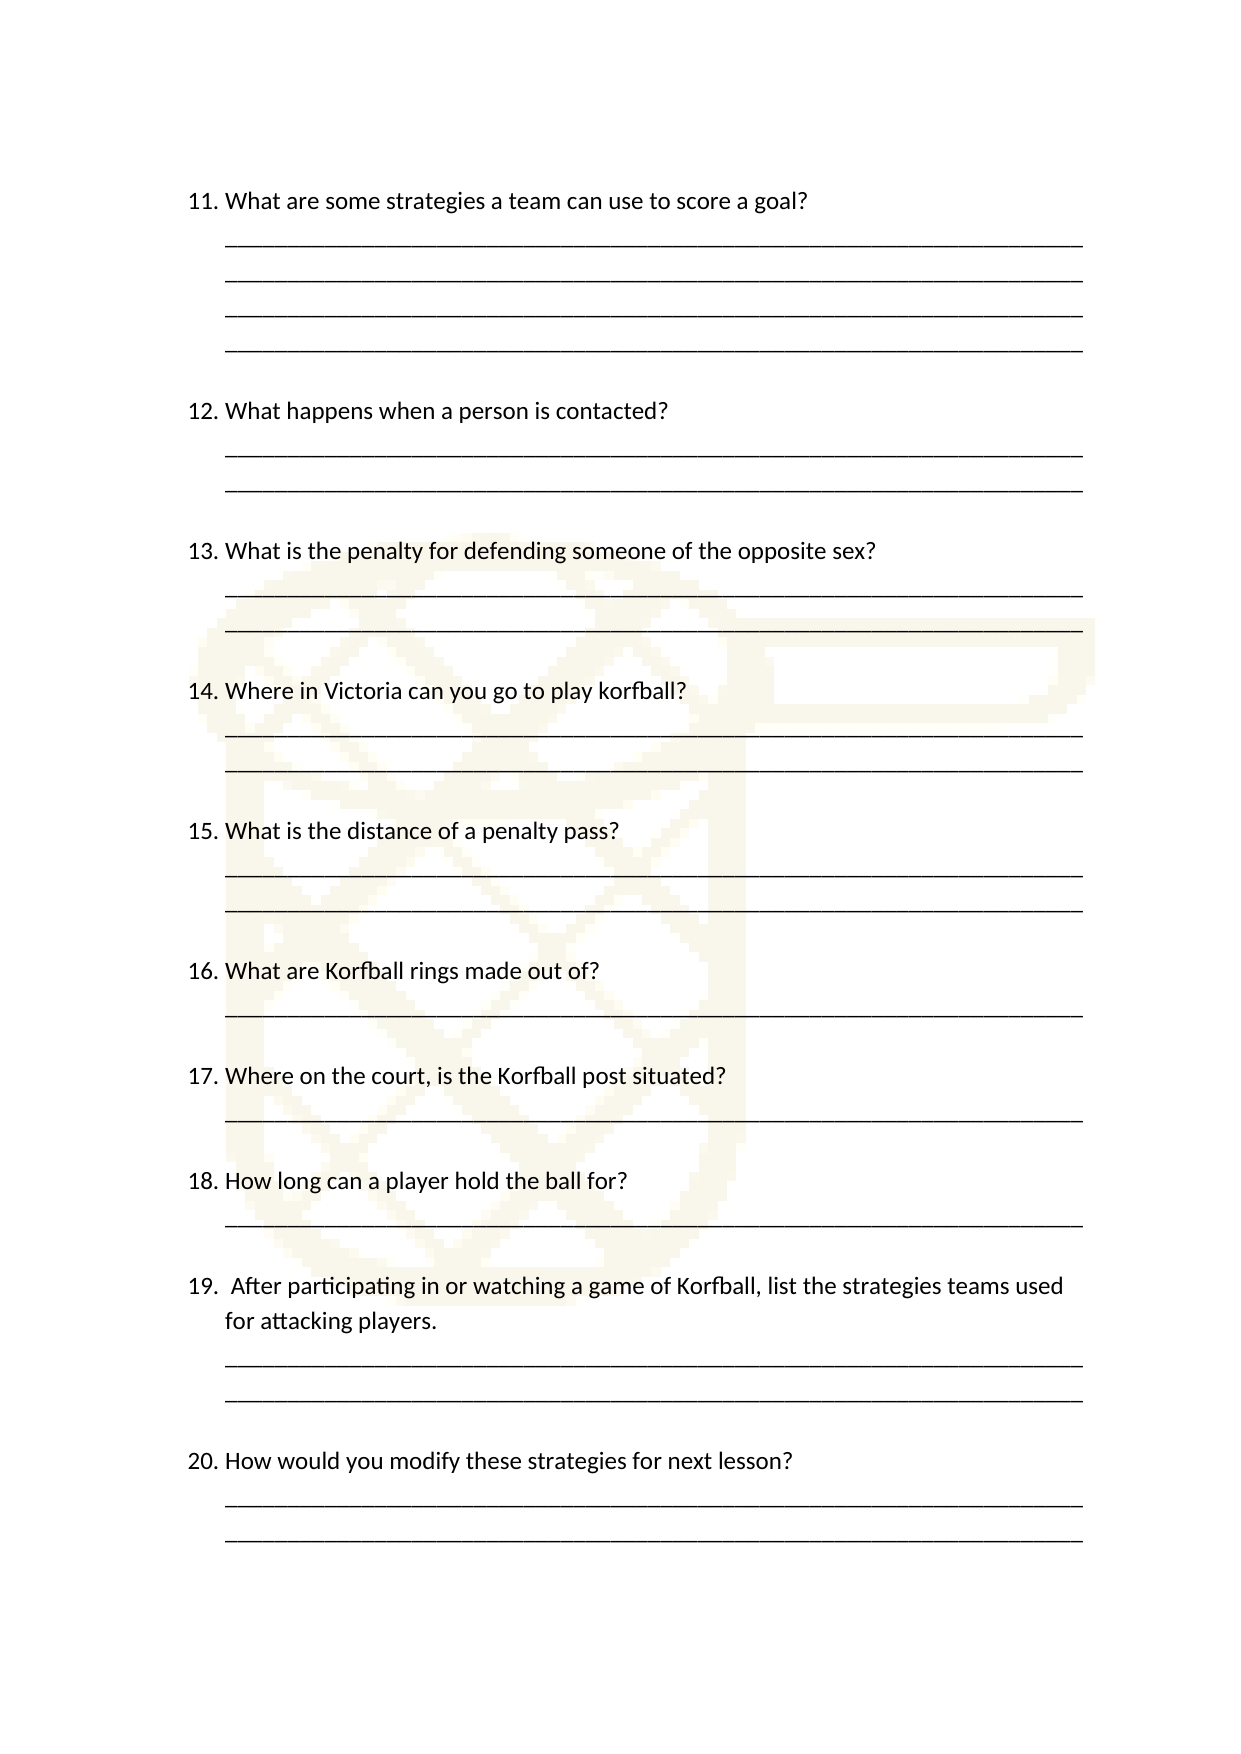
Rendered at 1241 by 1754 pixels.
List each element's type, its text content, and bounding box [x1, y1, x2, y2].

list _____________________________________________________________________ [225, 1200, 1090, 1231]
list __________________________________________________________________________________________________________________________________________ [225, 1480, 1090, 1546]
list What happens when a person is contacted? [187, 395, 1090, 426]
list What are some strategies a team can use to score a goal? [187, 185, 1090, 216]
list After participating in or watching a game of Korfball, list the strategies teams used for attacking players. [187, 1270, 1090, 1336]
list Where in Victoria can you go to play korfball? [187, 675, 1090, 706]
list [225, 220, 1090, 286]
list How long can a player hold the ball for? [187, 1165, 1090, 1196]
list What is the distance of a penalty pass? [187, 815, 1090, 846]
list What is the penalty for defending someone of the opposite sex? [187, 535, 1090, 566]
list What are Korfball rings made out of? [187, 955, 1090, 986]
list _____________________________________________________________________ [225, 1095, 1090, 1126]
list __________________________________________________________________________________________________________________________________________ [225, 850, 1090, 916]
list __________________________________________________________________________________________________________________________________________ [225, 290, 1090, 356]
list __________________________________________________________________________________________________________________________________________ [225, 710, 1090, 776]
list How would you modify these strategies for next lesson? [187, 1445, 1090, 1476]
list __________________________________________________________________________________________________________________________________________ [225, 430, 1090, 496]
list _____________________________________________________________________ [225, 990, 1090, 1021]
list __________________________________________________________________________________________________________________________________________ [225, 1340, 1090, 1406]
list Where on the court, is the Korfball post situated? [187, 1060, 1090, 1091]
list __________________________________________________________________________________________________________________________________________ [225, 570, 1090, 636]
